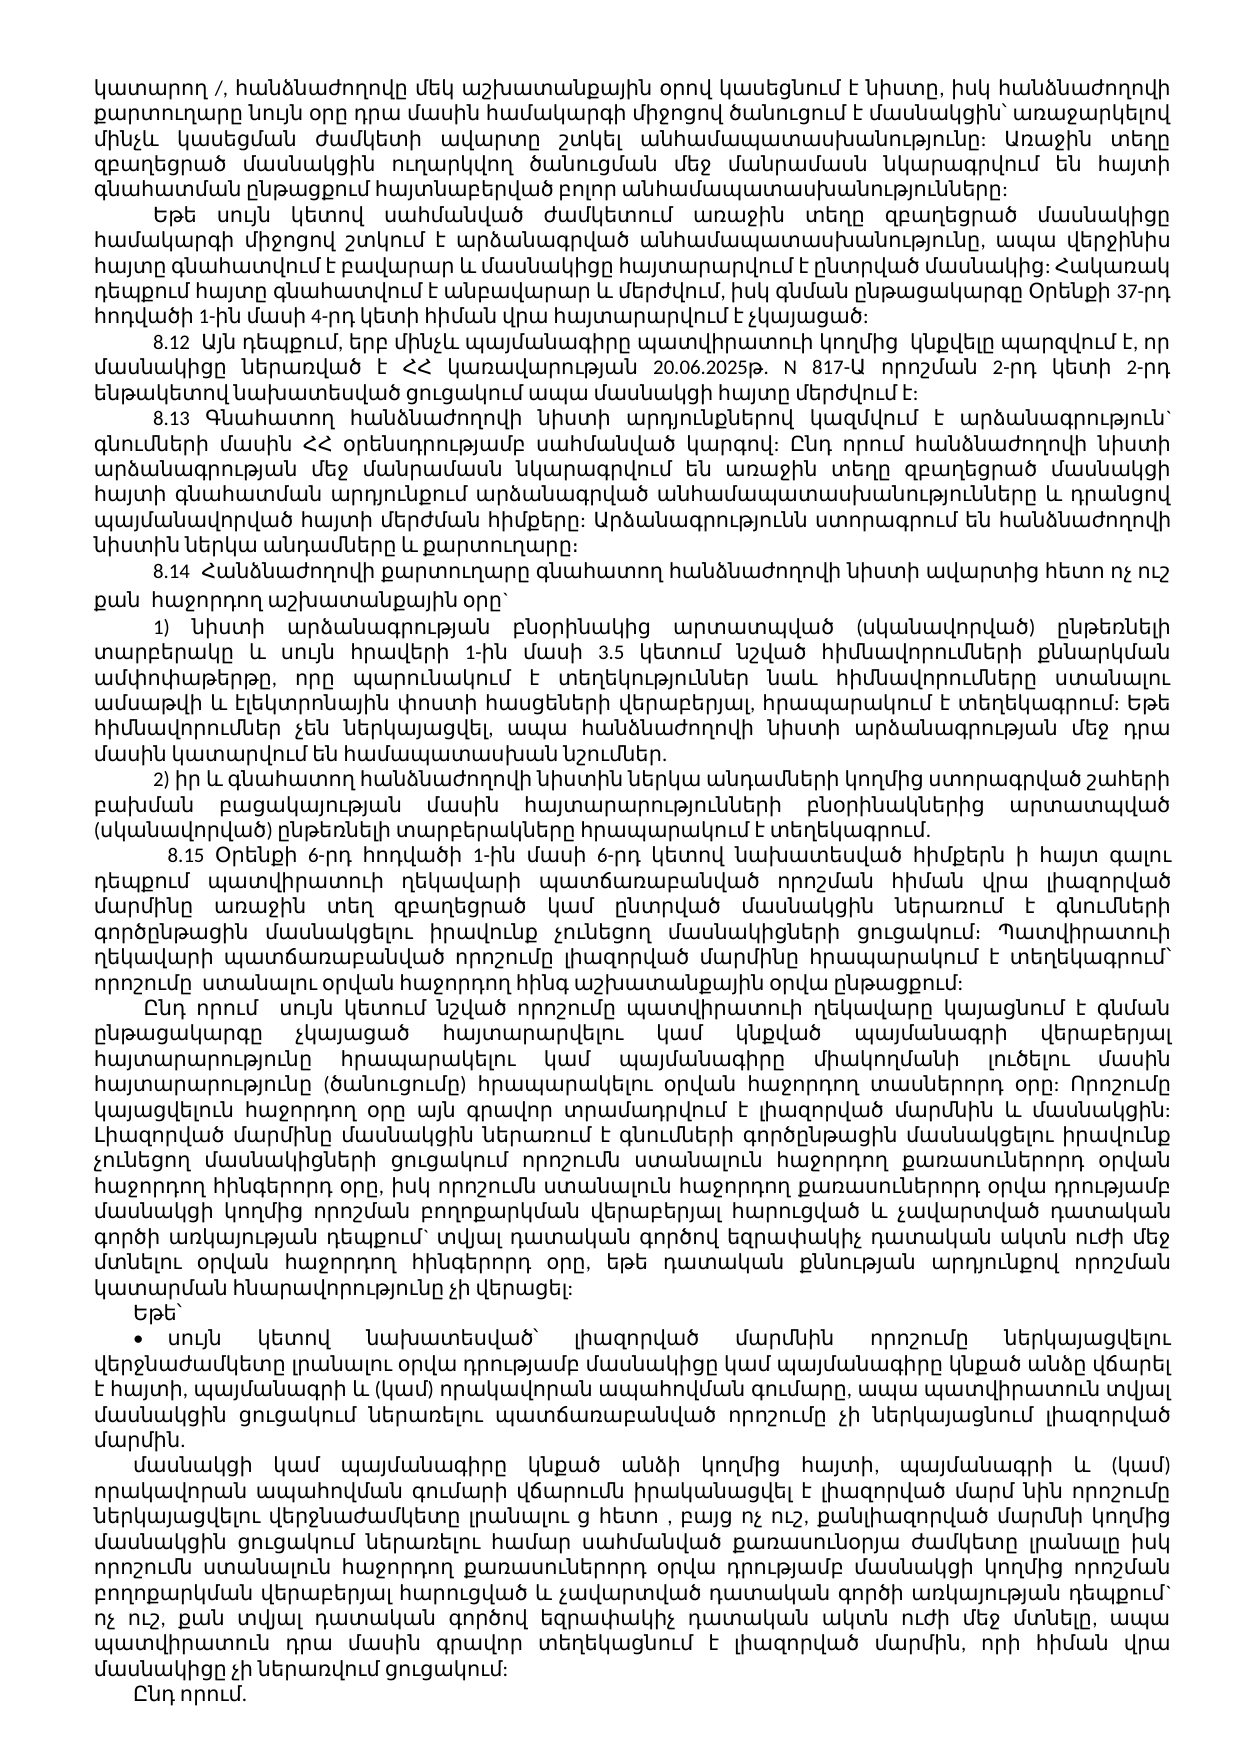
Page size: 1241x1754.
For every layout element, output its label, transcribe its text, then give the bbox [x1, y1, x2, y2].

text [94, 75, 1171, 202]
text 8.13 Գնահատող հանձնաժողովի նիստի արդյունքներով կազմվում է արձանագրություն` գնումների մասին ՀՀ օրենսդրությամբ սահմանված կարգով: Ընդ որում հանձնաժողովի նիստի արձանագրության մեջ մանրամասն նկարագրվում են առաջին տեղը զբաղեցրած մասնակցի հայտի գնահատման արդյունքում արձանագրված անհամապատասխանությունները և դրանցով պայմանավորված հայտի մերժման հիմքերը: Արձանագրությունն ստորագրում են հանձնաժողովի նիստին ներկա անդամները և քարտուղարը։ [94, 405, 1171, 558]
text 8.12 Այն դեպքում, երբ մինչև պայմանագիրը պատվիրատուի կողմից կնքվելը պարզվում է, որ մասնակիցը ներառված է ՀՀ կառավարության 20.06.2025թ. N 817-Ա որոշման 2-րդ կետի 2-րդ ենթակետով նախատեսված ցուցակում ապա մասնակցի հայտը մերժվում է: [94, 329, 1171, 405]
text 2) իր և գնահատող հանձնաժողովի նիստին ներկա անդամների կողմից ստորագրված շահերի բախման բացակայության մասին հայտարարությունների բնօրինակներից արտատպված (սկանավորված) ընթեռնելի տարբերակները հրապարակում է տեղեկագրում. [94, 766, 1171, 843]
text Ընդ որում. [94, 1681, 1171, 1707]
text Եթե սույն կետով սահմանված ժամկետում առաջին տեղը զբաղեցրած մասնակիցը համակարգի միջոցով շտկում է արձանագրված անհամապատասխանությունը, ապա վերջինիս հայտը գնահատվում է բավարար և մասնակիցը հայտարարվում է ընտրված մասնակից: Հակառակ դեպքում հայտը գնահատվում է անբավարար և մերժվում, իսկ գնման ընթացակարգը Օրենքի 37-րդ հոդվածի 1-ին մասի 4-րդ կետի հիման վրա հայտարարվում է չկայացած: [94, 202, 1171, 329]
text 8.15 Օրենքի 6-րդ հոդվածի 1-ին մասի 6-րդ կետով նախատեսված հիմքերն ի հայտ գալու դեպքում պատվիրատուի ղեկավարի պատճառաբանված որոշման հիման վրա լիազորված մարմինը առաջին տեղ զբաղեցրած կամ ընտրված մասնակցին ներառում է գնումների գործընթացին մասնակցելու իրավունք չունեցող մասնակիցների ցուցակում։ Պատվիրատուի ղեկավարի պատճառաբանված որոշումը լիազորված մարմինը հրապարակում է տեղեկագրում՝ որոշումը ստանալու օրվան հաջորդող հինգ աշխատանքային օրվա ընթացքում: [94, 843, 1171, 995]
text 8.14 Հանձնաժողովի քարտուղարը գնահատող հանձնաժողովի նիստի ավարտից հետո ոչ ուշ քան հաջորդող աշխատանքային օրը` [94, 558, 1171, 614]
text մասնակցի կամ պայմանագիրը կնքած անձի կողմից հայտի, պայմանագրի և (կամ) որակավորան ապահովման գումարի վճարումն իրականացվել է լիազորված մարմ նին որոշումը ներկայացվելու վերջնաժամկետը լրանալու ց հետո , բայց ոչ ուշ, քանլիազորված մարմնի կողմից մասնակցին ցուցակում ներառելու համար սահմանված քառասունօրյա ժամկետը լրանալը իսկ որոշումն ստանալուն հաջորդող քառասուներորդ օրվա դրությամբ մասնակցի կողմից որոշման բողոքարկման վերաբերյալ հարուցված և չավարտված դատական գործի առկայության դեպքում` ոչ ուշ, քան տվյալ դատական գործով եզրափակիչ դատական ակտն ուժի մեջ մտնելը, ապա պատվիրատուն դրա մասին գրավոր տեղեկացնում է լիազորված մարմին, որի հիման վրա մասնակիցը չի ներառվում ցուցակում: [94, 1453, 1171, 1681]
text 1) նիստի արձանագրության բնօրինակից արտատպված (սկանավորված) ընթեռնելի տարբերակը և սույն հրավերի 1-ին մասի 3.5 կետում նշված հիմնավորումների քննարկման ամփոփաթերթը, որը պարունակում է տեղեկություններ նաև հիմնավորումները ստանալու ամսաթվի և էլեկտրոնային փոստի հասցեների վերաբերյալ, հրապարակում է տեղեկագրում: Եթե հիմնավորումներ չեն ներկայացվել, ապա հանձնաժողովի նիստի արձանագրության մեջ դրա մասին կատարվում են համապատասխան նշումներ. [94, 614, 1171, 766]
text • սույն կետով նախատեսված՝ լիազորված մարմնին որոշումը ներկայացվելու վերջնաժամկետը լրանալու օրվա դրությամբ մասնակիցը կամ պայմանագիրը կնքած անձը վճարել է հայտի, պայմանագրի և (կամ) որակավորան ապահովման գումարը, ապա պատվիրատուն տվյալ մասնակցին ցուցակում ներառելու պատճառաբանված որոշումը չի ներկայացնում լիազորված մարմին. [94, 1326, 1171, 1453]
text Ընդ որում սույն կետում նշված որոշումը պատվիրատուի ղեկավարը կայացնում է գնման ընթացակարգը չկայացած հայտարարվելու կամ կնքված պայմանագրի վերաբերյալ հայտարարությունը հրապարակելու կամ պայմանագիրը միակողմանի լուծելու մասին հայտարարությունը (ծանուցումը) հրապարակելու օրվան հաջորդող տասներորդ օրը: Որոշումը կայացվելուն հաջորդող օրը այն գրավոր տրամադրվում է լիազորված մարմնին և մասնակցին: Լիազորված մարմինը մասնակցին ներառում է գնումների գործընթացին մասնակցելու իրավունք չունեցող մասնակիցների ցուցակում որոշումն ստանալուն հաջորդող քառասուներորդ օրվան հաջորդող հինգերորդ օրը, իսկ որոշումն ստանալուն հաջորդող քառասուներորդ օրվա դրությամբ մասնակցի կողմից որոշման բողոքարկման վերաբերյալ հարուցված և չավարտված դատական գործի առկայության դեպքում` տվյալ դատական գործով եզրափակիչ դատական ակտն ուժի մեջ մտնելու օրվան հաջորդող հինգերորդ օրը, եթե դատական քննության արդյունքով որոշման կատարման հնարավորությունը չի վերացել: [94, 995, 1171, 1300]
text Եթե՝ [94, 1300, 1171, 1326]
